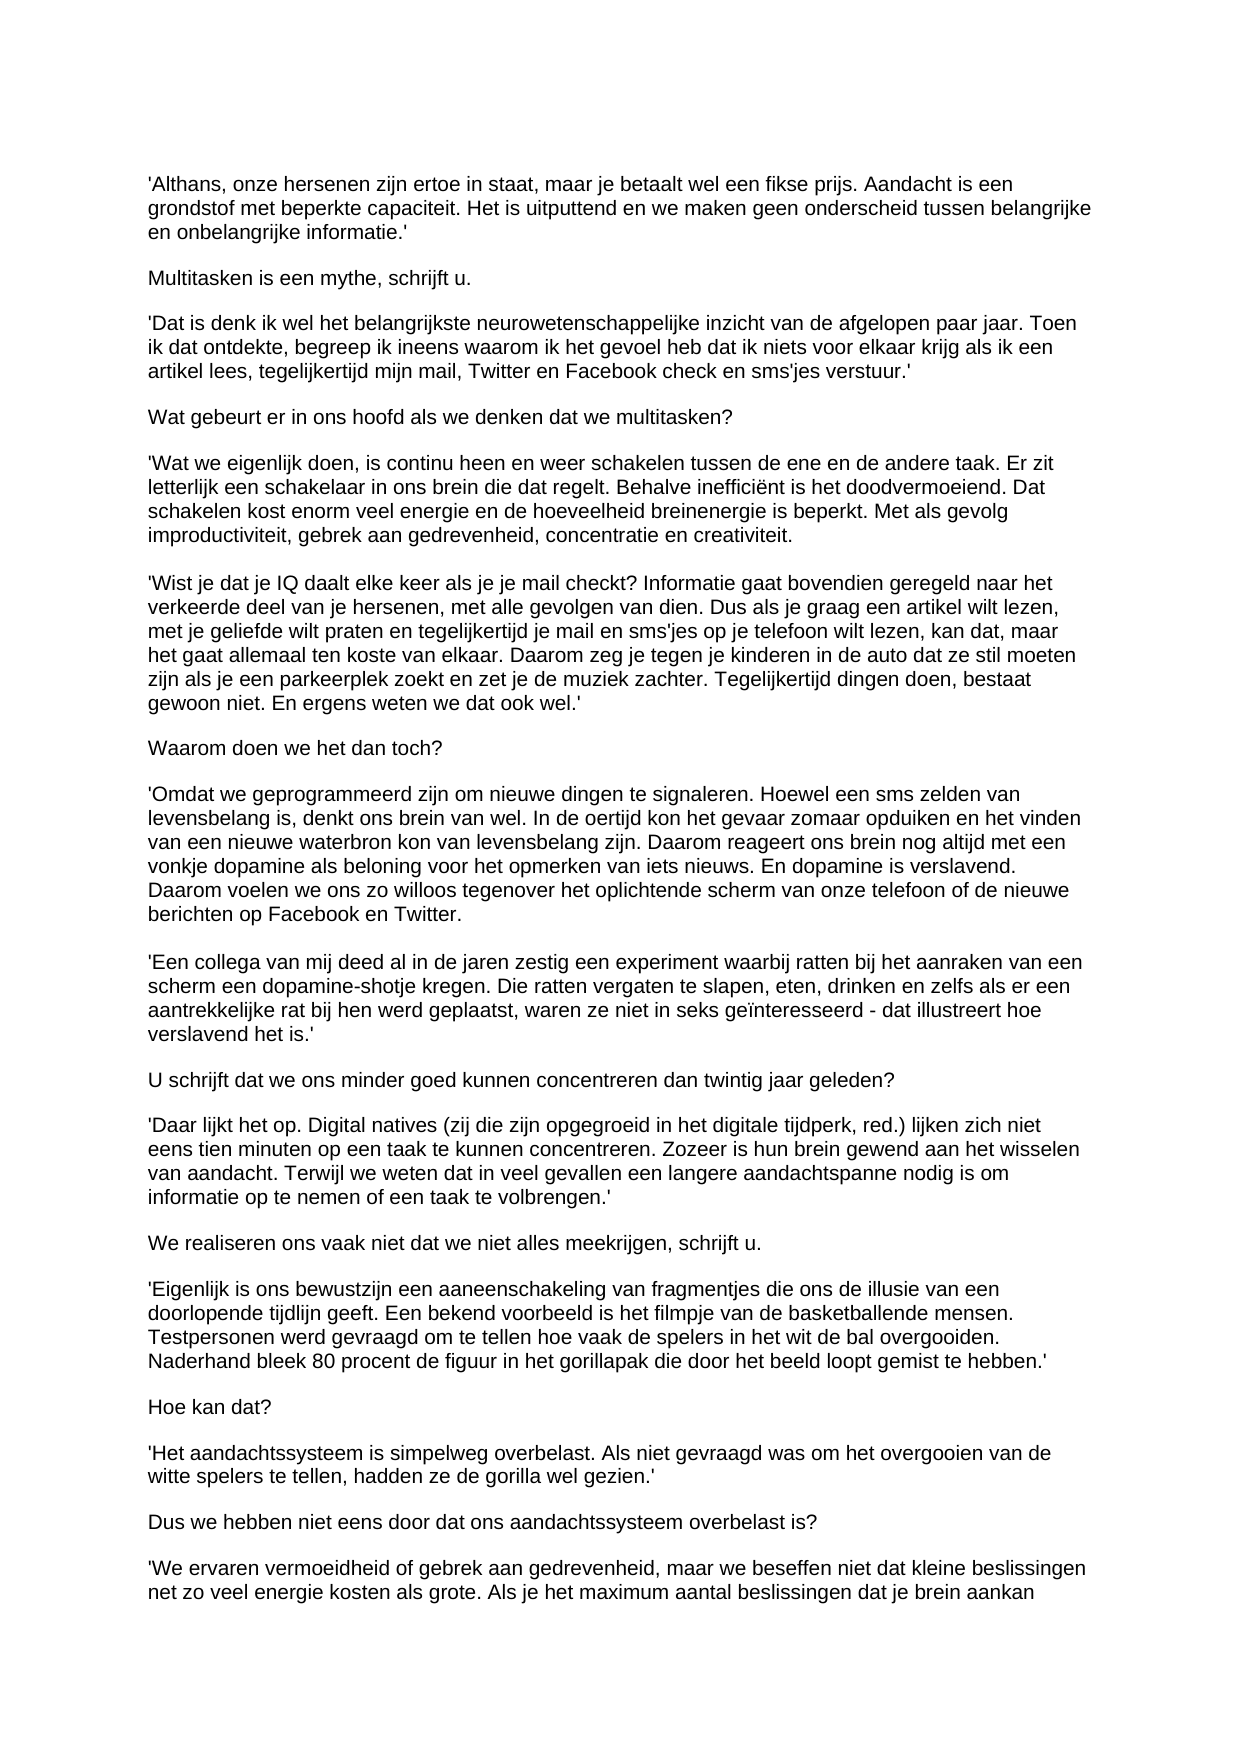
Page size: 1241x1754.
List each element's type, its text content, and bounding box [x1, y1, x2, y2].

text U schrijft dat we ons minder goed kunnen concentreren dan twintig jaar geleden? [148, 1067, 1093, 1091]
text Multitasken is een mythe, schrijft u. [148, 265, 1093, 289]
text Dus we hebben niet eens door dat ons aandachtssysteem overbelast is? [148, 1510, 1093, 1534]
text 'Daar lijkt het op. Digital natives (zij die zijn opgegroeid in het digitale tijdperk, red.) lijken zich niet eens tien minuten op een taak te kunnen concentreren. Zozeer is hun brein gewend aan het wisselen van aandacht. Terwijl we weten dat in veel gevallen een langere aandachtspanne nodig is om informatie op te nemen of een taak te volbrengen.' [148, 1113, 1093, 1209]
text Waarom doen we het dan toch? [148, 736, 1093, 760]
text Hoe kan dat? [148, 1394, 1093, 1418]
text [148, 1556, 1093, 1604]
text Wat gebeurt er in ons hoofd als we denken dat we multitasken? [148, 405, 1093, 429]
text 'Dat is denk ik wel het belangrijkste neurowetenschappelijke inzicht van de afgelopen paar jaar. Toen ik dat ontdekte, begreep ik ineens waarom ik het gevoel heb dat ik niets voor elkaar krijg als ik een artikel lees, tegelijkertijd mijn mail, Twitter en Facebook check en sms'jes verstuur.' [148, 311, 1093, 383]
text We realiseren ons vaak niet dat we niet alles meekrijgen, schrijft u. [148, 1231, 1093, 1255]
text 'Wat we eigenlijk doen, is continu heen en weer schakelen tussen de ene en de andere taak. Er zit letterlijk een schakelaar in ons brein die dat regelt. Behalve inefficiënt is het doodvermoeiend. Dat schakelen kost enorm veel energie en de hoeveelheid breinenergie is beperkt. Met als gevolg improductiviteit, gebrek aan gedrevenheid, concentratie en creativiteit. 'Wist je dat je IQ daalt elke keer als je je mail checkt? Informatie gaat bovendien geregeld naar het verkeerde deel van je hersenen, met alle gevolgen van dien. Dus als je graag een artikel wilt lezen, met je geliefde wilt praten en tegelijkertijd je mail en sms'jes op je telefoon wilt lezen, kan dat, maar het gaat allemaal ten koste van elkaar. Daarom zeg je tegen je kinderen in de auto dat ze stil moeten zijn als je een parkeerplek zoekt en zet je de muziek zachter. Tegelijkertijd dingen doen, bestaat gewoon niet. En ergens weten we dat ook wel.' [148, 451, 1093, 714]
text 'Omdat we geprogrammeerd zijn om nieuwe dingen te signaleren. Hoewel een sms zelden van levensbelang is, denkt ons brein van wel. In de oertijd kon het gevaar zomaar opduiken en het vinden van een nieuwe waterbron kon van levensbelang zijn. Daarom reageert ons brein nog altijd met een vonkje dopamine als beloning voor het opmerken van iets nieuws. En dopamine is verslavend. Daarom voelen we ons zo willoos tegenover het oplichtende scherm van onze telefoon of de nieuwe berichten op Facebook en Twitter. 'Een collega van mij deed al in de jaren zestig een experiment waarbij ratten bij het aanraken van een scherm een dopamine-shotje kregen. Die ratten vergaten te slapen, eten, drinken en zelfs als er een aantrekkelijke rat bij hen werd geplaatst, waren ze niet in seks geïnteresseerd - dat illustreert hoe verslavend het is.' [148, 782, 1093, 1046]
text 'Het aandachtssysteem is simpelweg overbelast. Als niet gevraagd was om het overgooien van de witte spelers te tellen, hadden ze de gorilla wel gezien.' [148, 1440, 1093, 1488]
text 'Eigenlijk is ons bewustzijn een aaneenschakeling van fragmentjes die ons de illusie van een doorlopende tijdlijn geeft. Een bekend voorbeeld is het filmpje van de basketballende mensen. Testpersonen werd gevraagd om te tellen hoe vaak de spelers in het wit de bal overgooiden. Naderhand bleek 80 procent de figuur in het gorillapak die door het beeld loopt gemist te hebben.' [148, 1277, 1093, 1373]
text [148, 148, 1093, 243]
